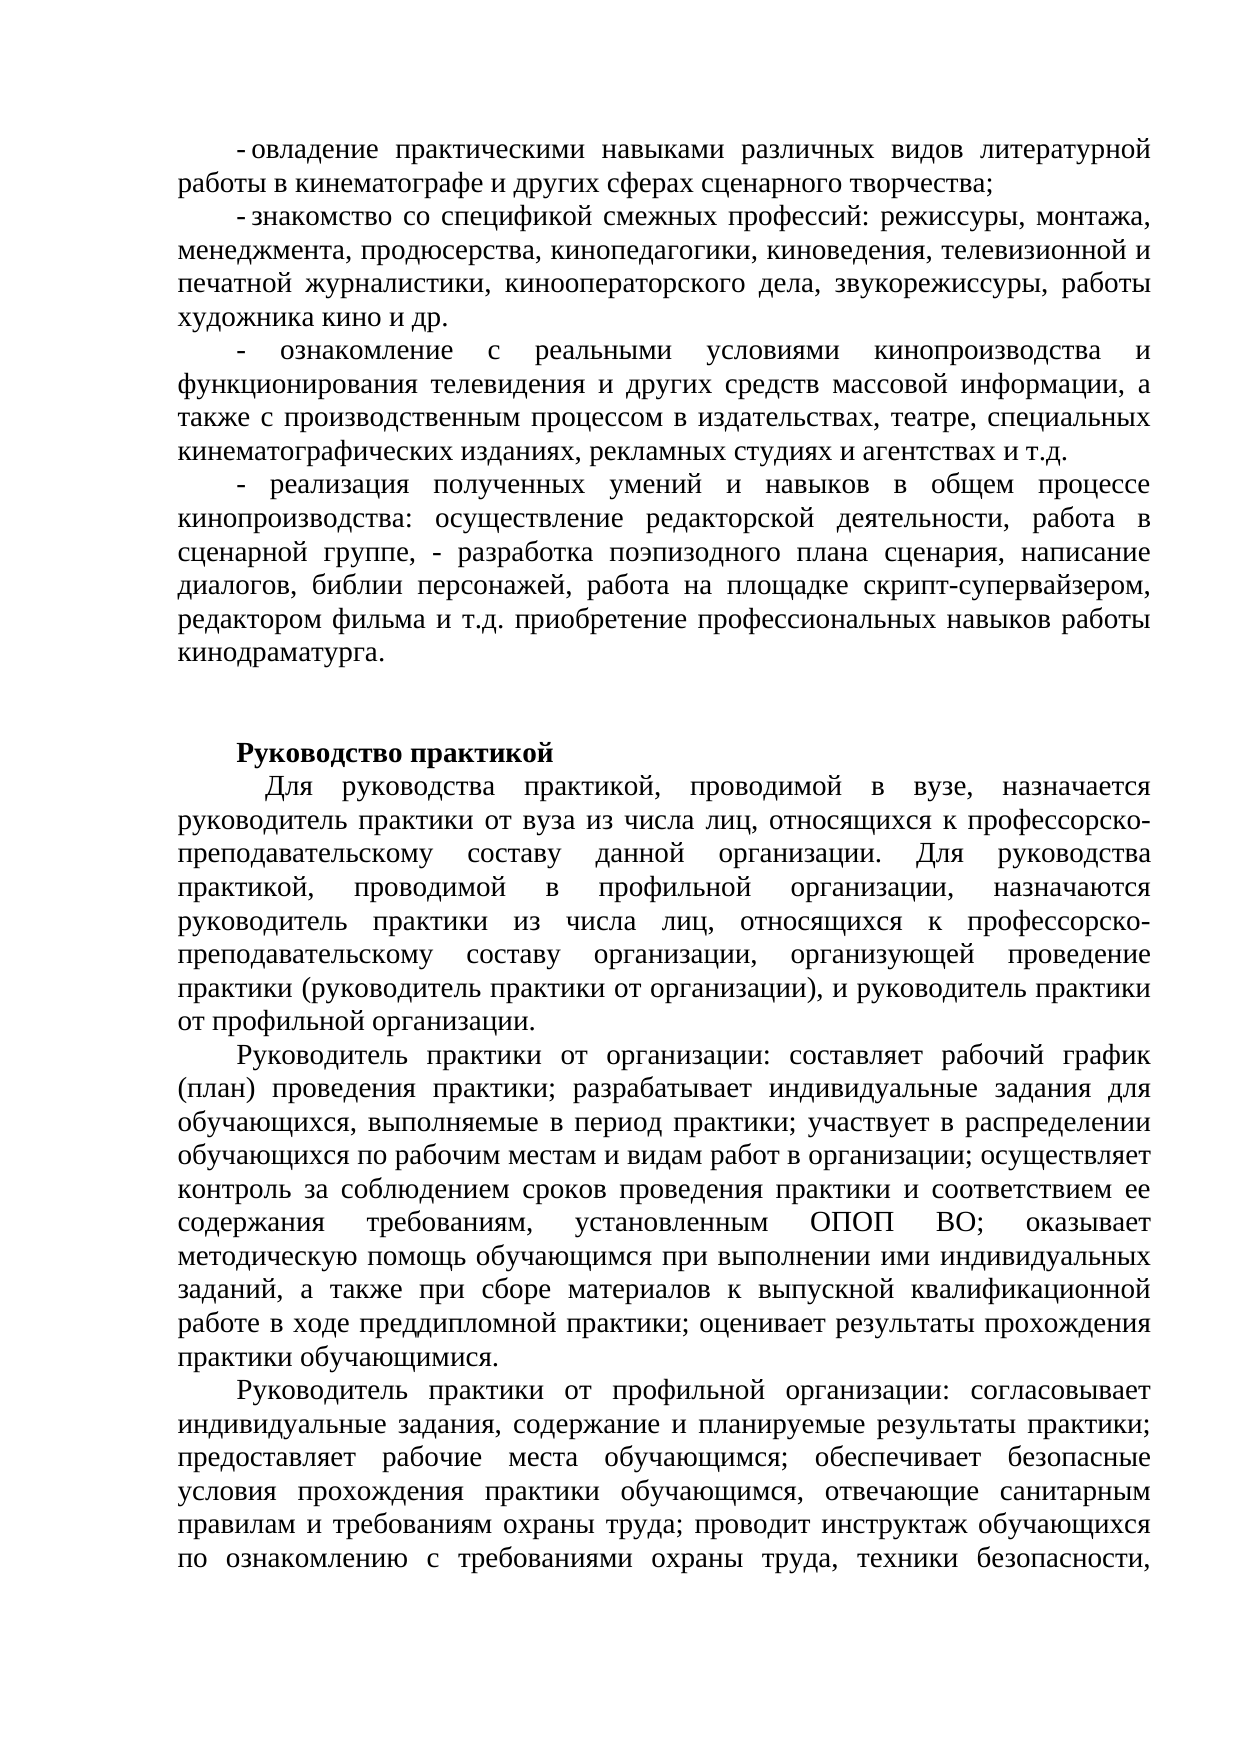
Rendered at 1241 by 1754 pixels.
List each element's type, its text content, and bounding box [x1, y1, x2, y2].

text - ознакомление с реальными условиями кинопроизводства и функционирования телевидения и других средств массовой информации, а также с производственным процессом в издательствах, театре, специальных кинематографических изданиях, рекламных студиях и агентствах и т.д. [177, 332, 1152, 467]
text - овладение практическими навыками различных видов литературной работы в кинематографе и других сферах сценарного творчества; [177, 131, 1152, 198]
text - реализация полученных умений и навыков в общем процессе кинопроизводства: осуществление редакторской деятельности, работа в сценарной группе, - разработка поэпизодного плана сценария, написание диалогов, библии персонажей, работа на площадке скрипт-супервайзером, редактором фильма и т.д. приобретение профессиональных навыков работы кинодраматурга. [177, 467, 1152, 668]
text Руководитель практики от организации: составляет рабочий график (план) проведения практики; разрабатывает индивидуальные задания для обучающихся, выполняемые в период практики; участвует в распределении обучающихся по рабочим местам и видам работ в организации; осуществляет контроль за соблюдением сроков проведения практики и соответствием ее содержания требованиям, установленным ОПОП ВО; оказывает методическую помощь обучающимся при выполнении ими индивидуальных заданий, а также при сборе материалов к выпускной квалификационной работе в ходе преддипломной практики; оценивает результаты прохождения практики обучающимися. [177, 1037, 1152, 1372]
text - знакомство со спецификой смежных профессий: режиссуры, монтажа, менеджмента, продюсерства, кинопедагогики, киноведения, телевизионной и печатной журналистики, кинооператорского дела, звукорежиссуры, работы художника кино и др. [177, 198, 1152, 332]
text Руководство практикой [177, 735, 1152, 768]
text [177, 1372, 1152, 1573]
text Для руководства практикой, проводимой в вузе, назначается руководитель практики от вуза из числа лиц, относящихся к профессорско-преподавательскому составу данной организации. Для руководства практикой, проводимой в профильной организации, назначаются руководитель практики из числа лиц, относящихся к профессорско-преподавательскому составу организации, организующей проведение практики (руководитель практики от организации), и руководитель практики от профильной организации. [177, 768, 1152, 1037]
